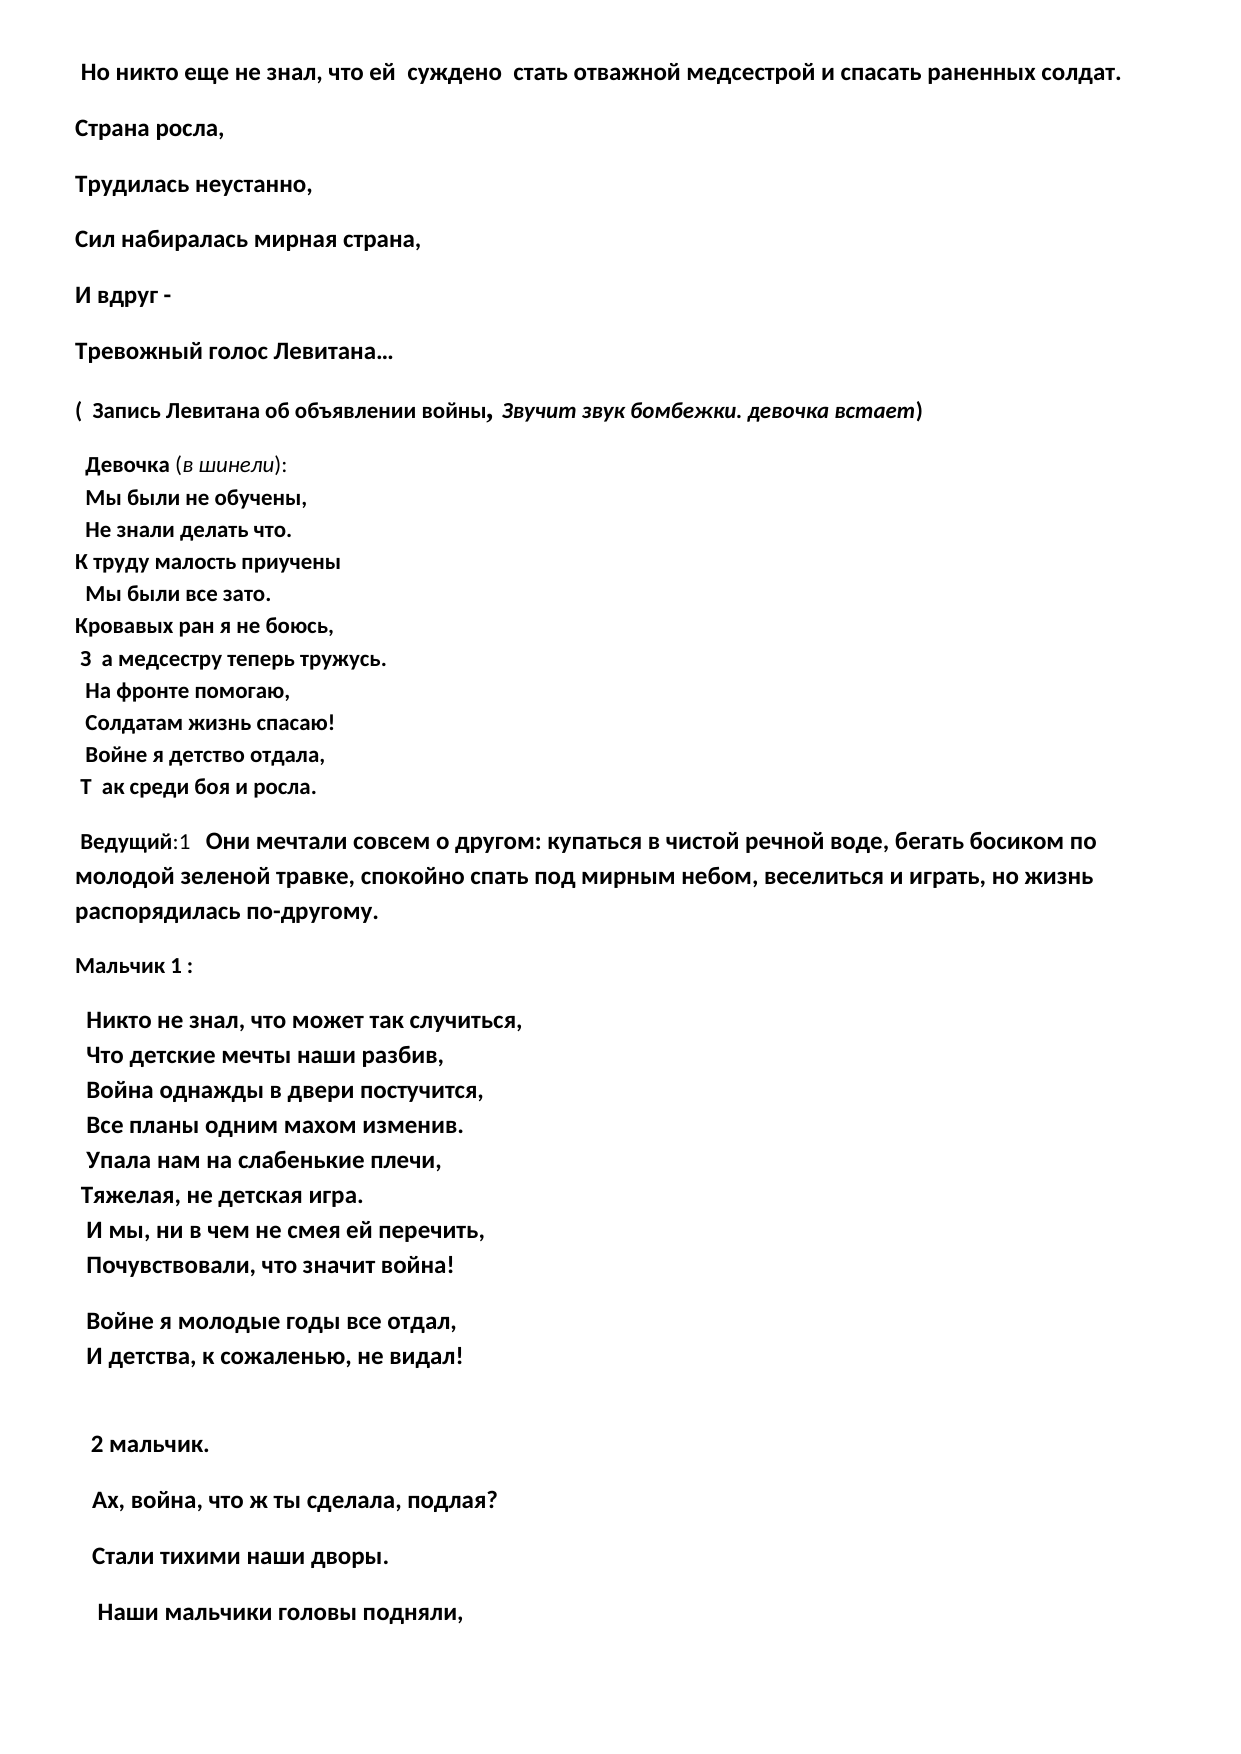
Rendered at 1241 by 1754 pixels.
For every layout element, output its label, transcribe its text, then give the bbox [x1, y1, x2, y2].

text ( Запись Левитана об объявлении войны, Звучит звук бомбежки. девочка встает) [75, 391, 1152, 425]
text Тревожный голос Левитана… [75, 335, 1152, 366]
text 2 мальчик. [75, 1396, 1152, 1459]
text Мальчик 1 : [75, 951, 1152, 979]
text Страна росла, [75, 112, 1152, 142]
text Стали тихими наши дворы. [75, 1540, 1152, 1571]
text Никто не знал, что может так случиться, Что детские мечты наши разбив, Война однажды в двери постучится, Все планы одним махом изменив. Упала нам на слабенькие плечи, Тяжелая, не детская игра. И мы, ни в чем не смея ей перечить, Почувствовали, что значит война! [75, 1004, 1152, 1280]
text И вдруг - [75, 279, 1152, 310]
text Наши мальчики головы подняли, [75, 1596, 1152, 1626]
text Войне я молодые годы все отдал, И детства, к сожаленью, не видал! [75, 1305, 1152, 1371]
text Ведущий:1 Они мечтали совсем о другом: купаться в чистой речной воде, бегать босиком по молодой зеленой травке, спокойно спать под мирным небом, веселиться и играть, но жизнь распорядилась по-другому. [75, 825, 1152, 926]
text Сил набиралась мирная страна, [75, 224, 1152, 254]
text Трудилась неустанно, [75, 168, 1152, 198]
text Ах, война, что ж ты сделала, подлая? [75, 1484, 1152, 1515]
text Но никто еще не знал, что ей суждено стать отважной медсестрой и спасать раненных солдат. [75, 56, 1152, 87]
text Девочка (в шинели): Мы были не обучены, Не знали делать что. К труду малость приучены Мы были все зато. Кровавых ран я не боюсь, З а медсестру теперь тружусь. На фронте помогаю, Солдатам жизнь спасаю! Войне я детство отдала, Т ак среди боя и росла. [75, 451, 1152, 800]
